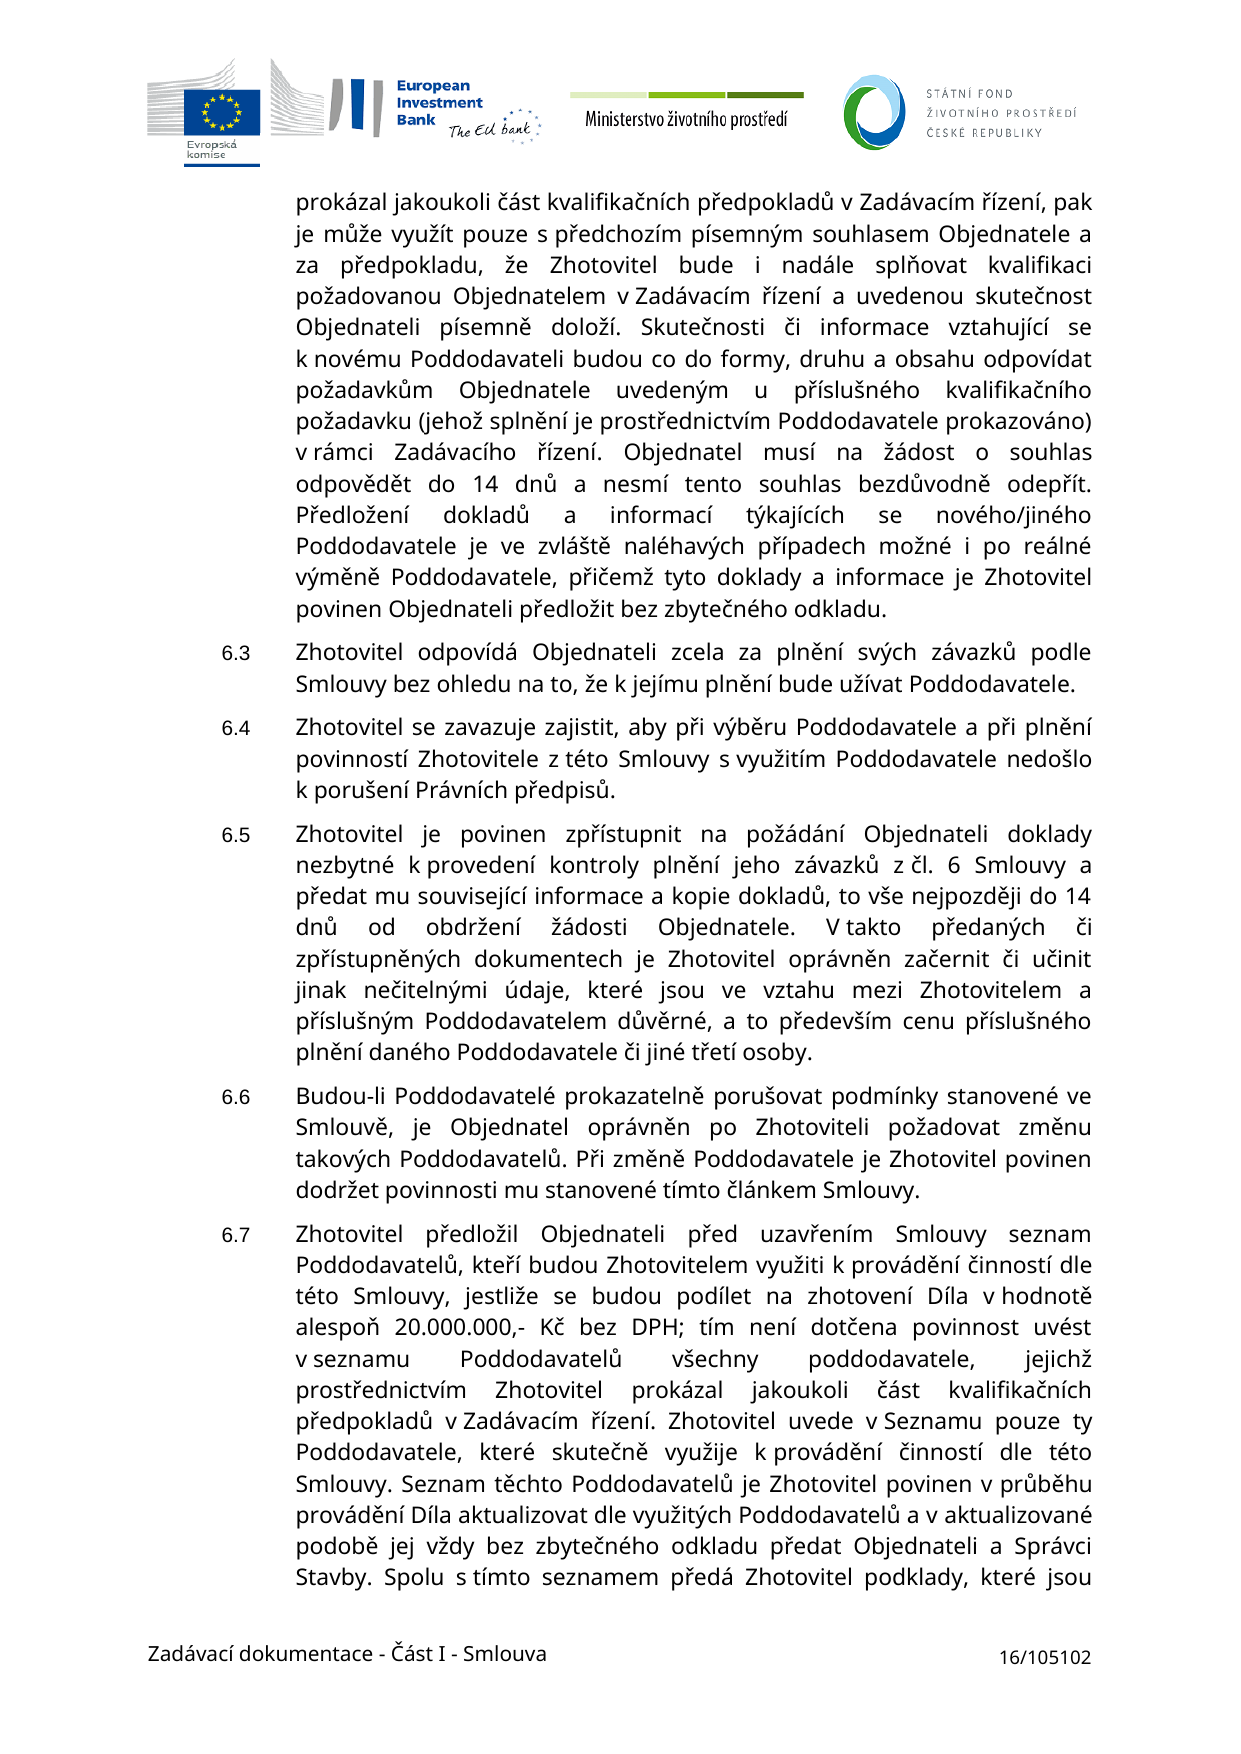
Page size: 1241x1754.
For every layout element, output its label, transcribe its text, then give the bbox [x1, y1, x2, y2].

picture [147, 55, 1092, 167]
list Budou-li Poddodavatelé prokazatelně porušovat podmínky stanovené ve Smlouvě, je Objednatel oprávněn po Zhotoviteli požadovat změnu takových Poddodavatelů. Při změně Poddodavatele je Zhotovitel povinen dodržet povinnosti mu stanovené tímto článkem Smlouvy. [221, 1080, 1093, 1205]
list Zhotovitel je povinen zpřístupnit na požádání Objednateli doklady nezbytné k provedení kontroly plnění jeho závazků z čl. 6 Smlouvy a předat mu související informace a kopie dokladů, to vše nejpozději do 14 dnů od obdržení žádosti Objednatele. V takto předaných či zpřístupněných dokumentech je Zhotovitel oprávněn začernit či učinit jinak nečitelnými údaje, které jsou ve vztahu mezi Zhotovitelem a příslušným Poddodavatelem důvěrné, a to především cenu příslušného plnění daného Poddodavatele či jiné třetí osoby. [221, 817, 1093, 1067]
list Zhotovitel se zavazuje zajistit, aby při výběru Poddodavatele a při plnění povinností Zhotovitele z této Smlouvy s využitím Poddodavatele nedošlo k porušení Právních předpisů. [221, 711, 1093, 805]
list Zhotovitel odpovídá Objednateli zcela za plnění svých závazků podle Smlouvy bez ohledu na to, že k jejímu plnění bude užívat Poddodavatele. [221, 636, 1093, 699]
